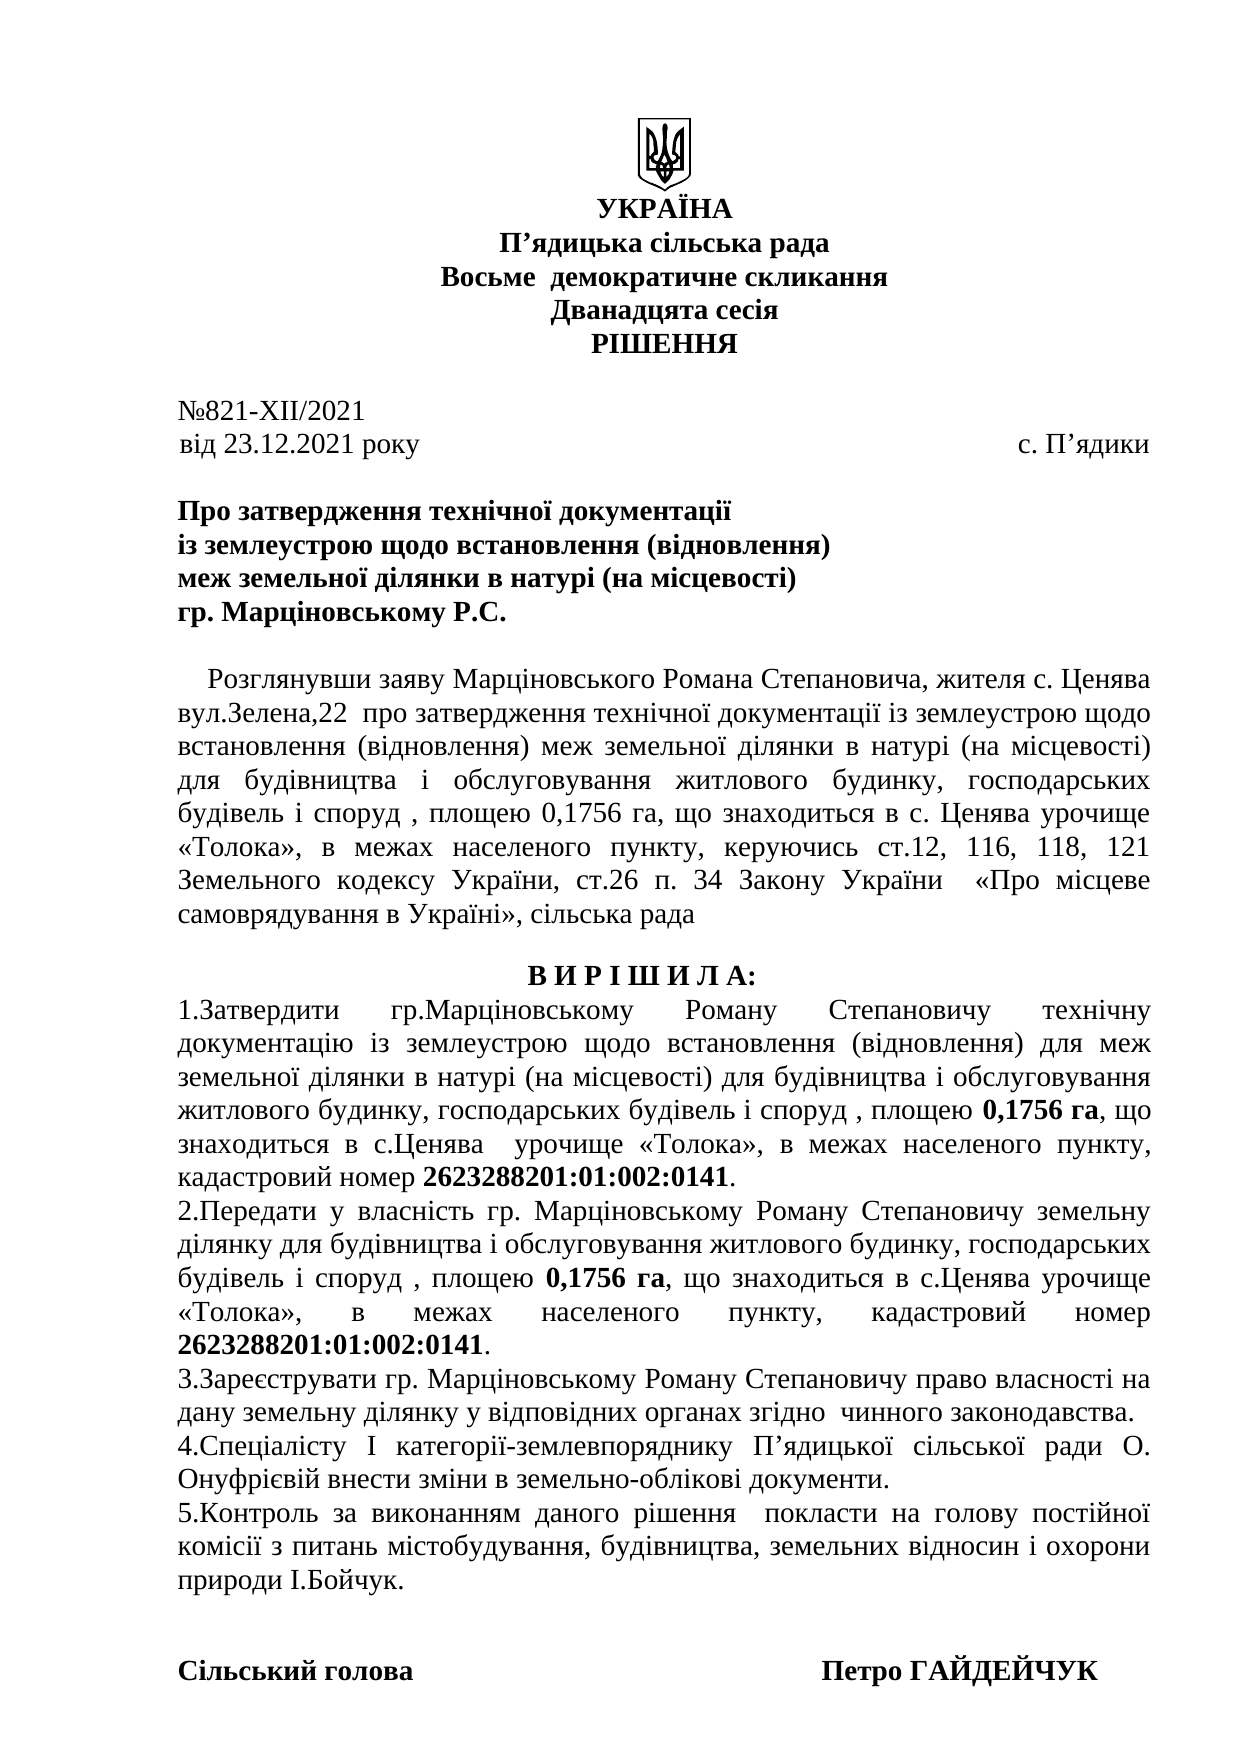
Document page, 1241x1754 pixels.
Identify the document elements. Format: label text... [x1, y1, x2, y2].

text 2.Передати у власність гр. Марціновському Роману Степановичу земельну ділянку для будівництва і обслуговування житлового будинку, господарських будівель і споруд , площею 0,1756 га, що знаходиться в с.Ценява урочище «Толока», в межах населеного пункту, кадастровий номер 2623288201:01:002:0141. [177, 1193, 1152, 1361]
text 4.Спеціалісту I категорії-землевпоряднику П’ядицької сільської ради О. Онуфрієвій внести зміни в земельно-облікові документи. [177, 1428, 1152, 1495]
text Сільський голова Петро ГАЙДЕЙЧУК [177, 1653, 1152, 1687]
text меж земельної ділянки в натурі (на місцевості) [177, 561, 1152, 594]
text Розглянувши заяву Марціновського Романа Степановича, жителя с. Ценява вул.Зелена,22 про затвердження технічної документації із землеустрою щодо встановлення (відновлення) меж земельної ділянки в натурі (на місцевості) для будівництва і обслуговування житлового будинку, господарських будівель і споруд , площею 0,1756 га, що знаходиться в с. Ценява урочище «Толока», в межах населеного пункту, керуючись ст.12, 116, 118, 121 Земельного кодексу України, ст.26 п. 34 Закону України «Про місцеве самоврядування в Україні», сільська рада [177, 661, 1152, 929]
text 3.Зареєструвати гр. Марціновському Роману Степановичу право власності на дану земельну ділянку у відповідних органах згідно чинного законодавства. [177, 1361, 1152, 1428]
text 5.Контроль за виконанням даного рішення покласти на голову постійної комісії з питань містобудування, будівництва, земельних відносин і охорони природи І.Бойчук. [177, 1495, 1152, 1596]
text гр. Марціновському Р.С. [177, 594, 1152, 628]
text Дванадцята сесія [177, 292, 1152, 326]
text УКРАЇНА [177, 192, 1152, 225]
text 1.Затвердити гр.Марціновському Роману Степановичу технічну документацію із землеустрою щодо встановлення (відновлення) для меж земельної ділянки в натурі (на місцевості) для будівництва і обслуговування житлового будинку, господарських будівель і споруд , площею 0,1756 га, що знаходиться в с.Ценява урочище «Толока», в межах населеного пункту, кадастровий номер 2623288201:01:002:0141. [177, 992, 1152, 1193]
text із землеустрою щодо встановлення (відновлення) [177, 527, 1152, 561]
text П’ядицька сільська рада [177, 225, 1152, 259]
text В И Р І Ш И Л А: [177, 958, 1152, 992]
text РІШЕННЯ [177, 326, 1152, 359]
text Про затвердження технічної документації [177, 493, 1152, 527]
text від 23.12.2021 року с. П’ядики [177, 426, 1152, 460]
text №821-XІI/2021 [177, 393, 1152, 426]
text Восьме демократичне скликання [177, 259, 1152, 292]
